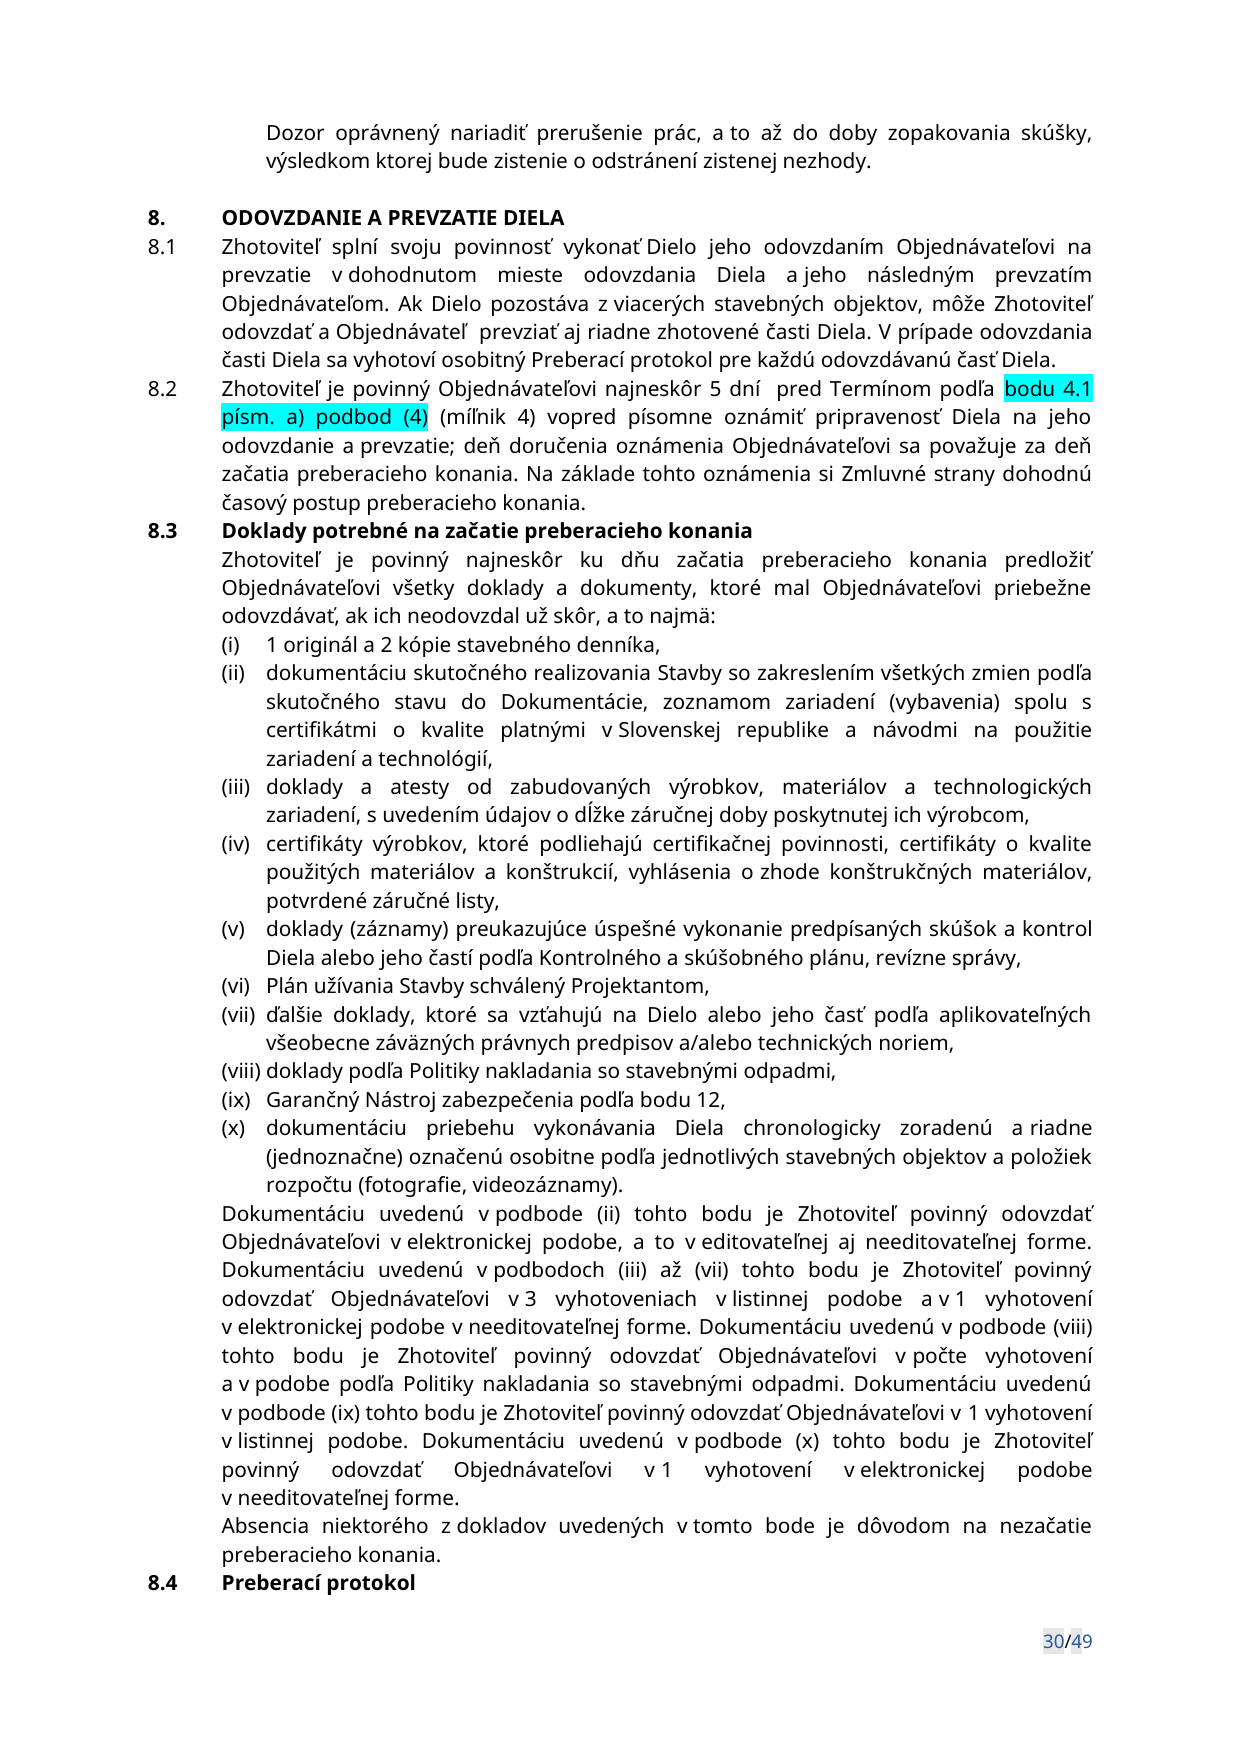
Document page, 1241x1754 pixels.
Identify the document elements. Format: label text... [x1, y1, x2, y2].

text Zhotoviteľ je povinný najneskôr ku dňu začatia preberacieho konania predložiť Objednávateľovi všetky doklady a dokumenty, ktoré mal Objednávateľovi priebežne odovzdávať, ak ich neodovzdal už skôr, a to najmä: [221, 545, 1093, 630]
text Dokumentáciu uvedenú v podbode (ii) tohto bodu je Zhotoviteľ povinný odovzdať Objednávateľovi v elektronickej podobe, a to v editovateľnej aj needitovateľnej forme. Dokumentáciu uvedenú v podbodoch (iii) až (vii) tohto bodu je Zhotoviteľ povinný odovzdať Objednávateľovi v 3 vyhotoveniach v listinnej podobe a v 1 vyhotovení v elektronickej podobe v needitovateľnej forme. Dokumentáciu uvedenú v podbode (viii) tohto bodu je Zhotoviteľ povinný odovzdať Objednávateľovi v počte vyhotovení a v podobe podľa Politiky nakladania so stavebnými odpadmi. Dokumentáciu uvedenú v podbode (ix) tohto bodu je Zhotoviteľ povinný odovzdať Objednávateľovi v 1 vyhotovení v listinnej podobe. Dokumentáciu uvedenú v podbode (x) tohto bodu je Zhotoviteľ povinný odovzdať Objednávateľovi v 1 vyhotovení v elektronickej podobe v needitovateľnej forme. [221, 1199, 1093, 1512]
text 8.1 Zhotoviteľ splní svoju povinnosť vykonať Dielo jeho odovzdaním Objednávateľovi na prevzatie v dohodnutom mieste odovzdania Diela a jeho následným prevzatím Objednávateľom. Ak Dielo pozostáva z viacerých stavebných objektov, môže Zhotoviteľ odovzdať a Objednávateľ prevziať aj riadne zhotovené časti Diela. V prípade odovzdania časti Diela sa vyhotoví osobitný Preberací protokol pre každú odovzdávanú časť Diela. [148, 232, 1093, 374]
text 8.4 Preberací protokol [148, 1568, 1093, 1597]
list doklady a atesty od zabudovaných výrobkov, materiálov a technologických zariadení, s uvedením údajov o dĺžke záručnej doby poskytnutej ich výrobcom, [221, 772, 1093, 829]
list 8. ODOVZDANIE A PREVZATIE DIELA [148, 203, 1093, 232]
text Absencia niektorého z dokladov uvedených v tomto bode je dôvodom na nezačatie preberacieho konania. [221, 1512, 1093, 1568]
list Plán užívania Stavby schválený Projektantom, [221, 971, 1093, 1000]
list doklady (záznamy) preukazujúce úspešné vykonanie predpísaných skúšok a kontrol Diela alebo jeho častí podľa Kontrolného a skúšobného plánu, revízne správy, [221, 914, 1093, 971]
list dokumentáciu priebehu vykonávania Diela chronologicky zoradenú a riadne (jednoznačne) označenú osobitne podľa jednotlivých stavebných objektov a položiek rozpočtu (fotografie, videozáznamy). [221, 1113, 1093, 1199]
list certifikáty výrobkov, ktoré podliehajú certifikačnej povinnosti, certifikáty o kvalite použitých materiálov a konštrukcií, vyhlásenia o zhode konštrukčných materiálov, potvrdené záručné listy, [221, 829, 1093, 914]
text 8.3 Doklady potrebné na začatie preberacieho konania [148, 516, 1093, 545]
list dokumentáciu skutočného realizovania Stavby so zakreslením všetkých zmien podľa skutočného stavu do Dokumentácie, zoznamom zariadení (vybavenia) spolu s certifikátmi o kvalite platnými v Slovenskej republike a návodmi na použitie zariadení a technológií, [221, 658, 1093, 772]
text 8.2 Zhotoviteľ je povinný Objednávateľovi najneskôr 5 dní pred Termínom podľa bodu 4.1 písm. a) podbod (4) (míľnik 4) vopred písomne oznámiť pripravenosť Diela na jeho odovzdanie a prevzatie; deň doručenia oznámenia Objednávateľovi sa považuje za deň začatia preberacieho konania. Na základe tohto oznámenia si Zmluvné strany dohodnú časový postup preberacieho konania. [148, 374, 1093, 516]
list Garančný Nástroj zabezpečenia podľa bodu 12, [221, 1085, 1093, 1113]
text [221, 118, 1093, 175]
list doklady podľa Politiky nakladania so stavebnými odpadmi, [221, 1057, 1093, 1085]
list ďalšie doklady, ktoré sa vzťahujú na Dielo alebo jeho časť podľa aplikovateľných všeobecne záväzných právnych predpisov a/alebo technických noriem, [221, 1000, 1093, 1057]
list 1 originál a 2 kópie stavebného denníka, [221, 630, 1093, 658]
